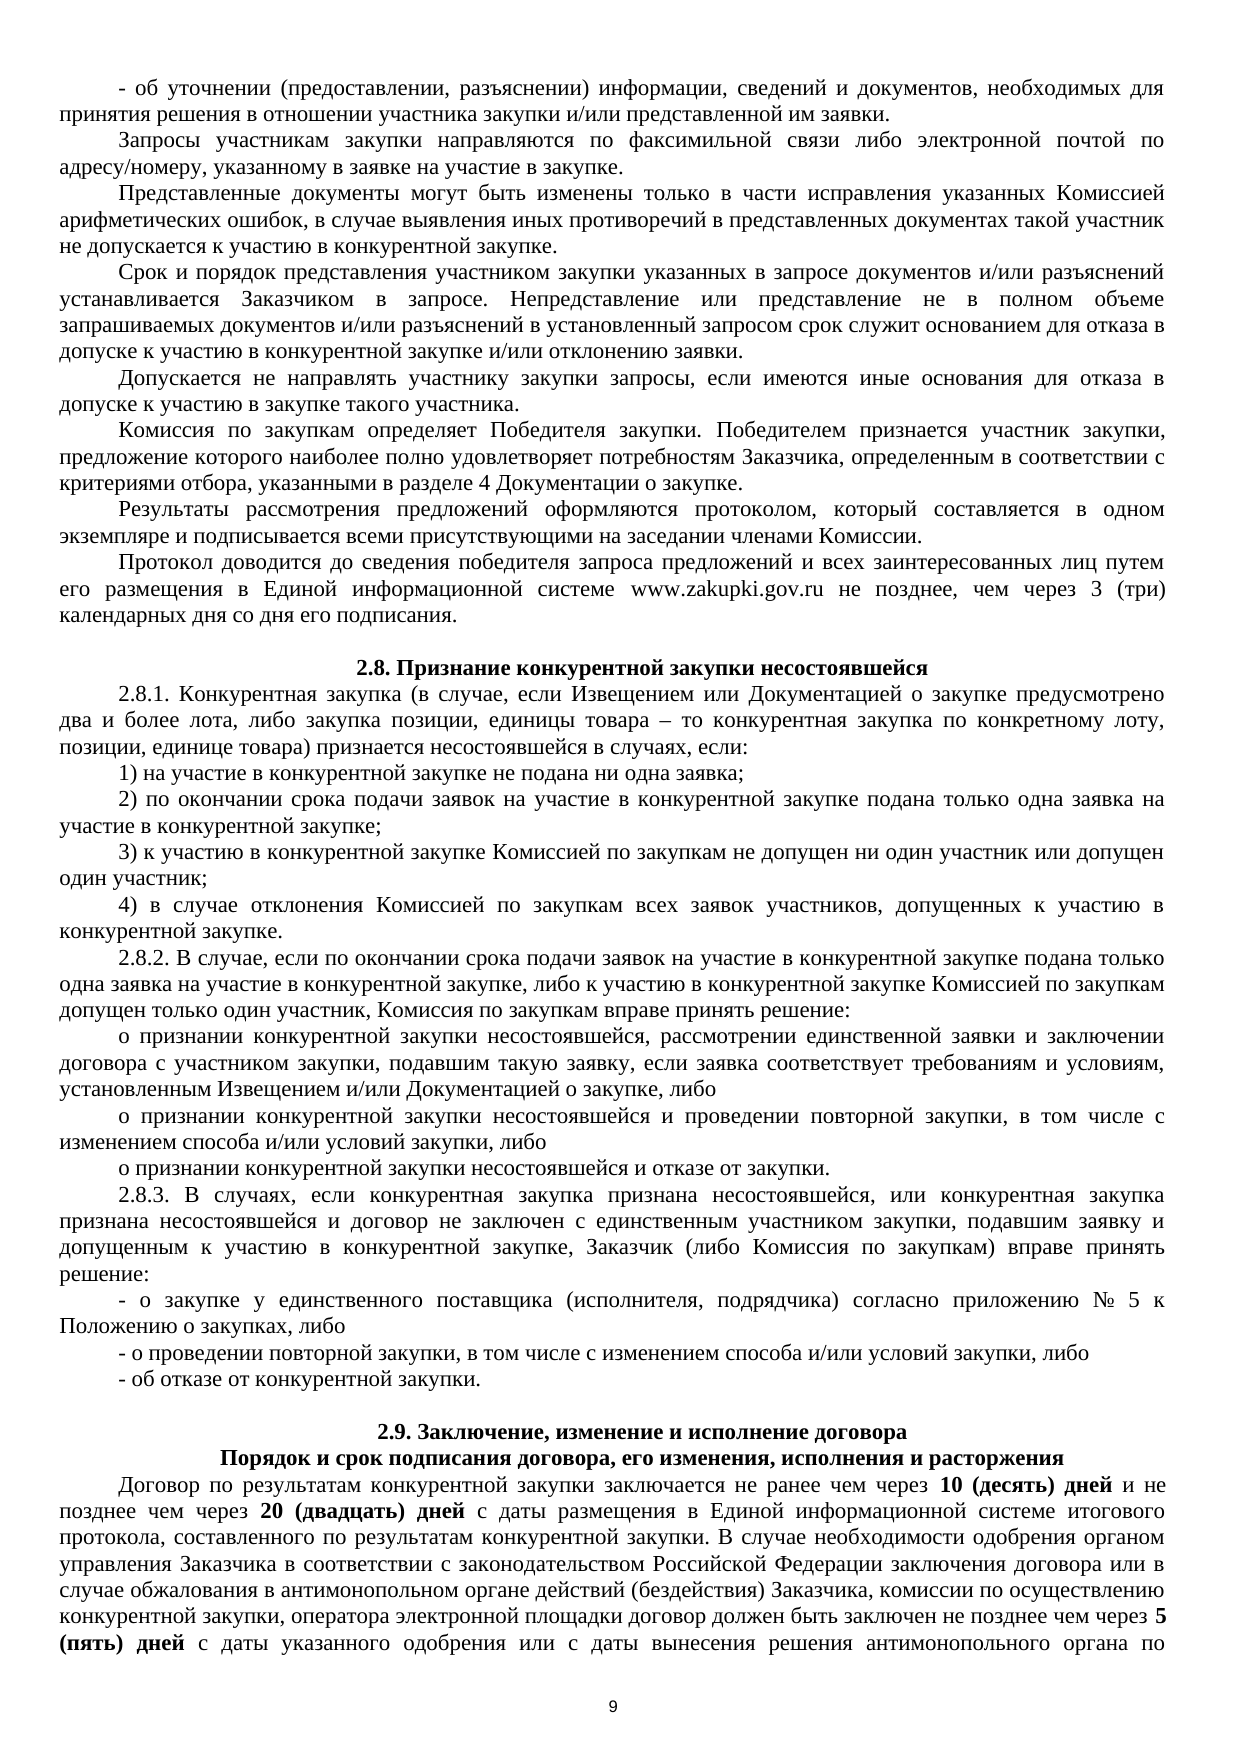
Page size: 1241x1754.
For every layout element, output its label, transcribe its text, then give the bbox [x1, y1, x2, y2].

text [59, 1471, 1167, 1655]
text 3) к участию в конкурентной закупке Комиссией по закупкам не допущен ни один участник или допущен один участник; [59, 838, 1167, 891]
text 2) по окончании срока подачи заявок на участие в конкурентной закупке подана только одна заявка на участие в конкурентной закупке; [59, 785, 1167, 838]
text о признании конкурентной закупки несостоявшейся и отказе от закупки. [59, 1154, 1167, 1181]
text 2.8.1. Конкурентная закупка (в случае, если Извещением или Документацией о закупке предусмотрено два и более лота, либо закупка позиции, единицы товара – то конкурентная закупка по конкретному лоту, позиции, единице товара) признается несостоявшейся в случаях, если: [59, 680, 1167, 759]
text - об отказе от конкурентной закупки. [59, 1365, 1167, 1392]
text 4) в случае отклонения Комиссией по закупкам всех заявок участников, допущенных к участию в конкурентной закупке. [59, 891, 1167, 943]
text 1) на участие в конкурентной закупке не подана ни одна заявка; [59, 759, 1167, 785]
text Срок и порядок представления участником закупки указанных в запросе документов и/или разъяснений устанавливается Заказчиком в запросе. Непредставление или представление не в полном объеме запрашиваемых документов и/или разъяснений в установленный запросом срок служит основанием для отказа в допуске к участию в конкурентной закупке и/или отклонению заявки. [59, 258, 1167, 364]
text о признании конкурентной закупки несостоявшейся и проведении повторной закупки, в том числе с изменением способа и/или условий закупки, либо [59, 1102, 1167, 1154]
text - об уточнении (предоставлении, разъяснении) информации, сведений и документов, необходимых для принятия решения в отношении участника закупки и/или представленной им заявки. [59, 74, 1167, 127]
text о признании конкурентной закупки несостоявшейся, рассмотрении единственной заявки и заключении договора с участником закупки, подавшим такую заявку, если заявка соответствует требованиям и условиям, установленным Извещением и/или Документацией о закупке, либо [59, 1023, 1167, 1102]
text Протокол доводится до сведения победителя запроса предложений и всех заинтересованных лиц путем его размещения в Единой информационной системе www.zakupki.gov.ru не позднее, чем через 3 (три) календарных дня со дня его подписания. [59, 548, 1167, 627]
text Результаты рассмотрения предложений оформляются протоколом, который составляется в одном экземпляре и подписывается всеми присутствующими на заседании членами Комиссии. [59, 496, 1167, 548]
text 2.8.2. В случае, если по окончании срока подачи заявок на участие в конкурентной закупке подана только одна заявка на участие в конкурентной закупке, либо к участию в конкурентной закупке Комиссией по закупкам допущен только один участник, Комиссия по закупкам вправе принять решение: [59, 943, 1167, 1023]
text 2.9. Заключение, изменение и исполнение договора [59, 1418, 1167, 1444]
text Представленные документы могут быть изменены только в части исправления указанных Комиссией арифметических ошибок, в случае выявления иных противоречий в представленных документах такой участник не допускается к участию в конкурентной закупке. [59, 179, 1167, 258]
text Запросы участникам закупки направляются по факсимильной связи либо электронной почтой по адресу/номеру, указанному в заявке на участие в закупке. [59, 127, 1167, 179]
text Комиссия по закупкам определяет Победителя закупки. Победителем признается участник закупки, предложение которого наиболее полно удовлетворяет потребностям Заказчика, определенным в соответствии с критериями отбора, указанными в разделе 4 Документации о закупке. [59, 416, 1167, 496]
text 2.8. Признание конкурентной закупки несостоявшейся [59, 654, 1167, 680]
text Порядок и срок подписания договора, его изменения, исполнения и расторжения [59, 1444, 1167, 1471]
text Допускается не направлять участнику закупки запросы, если имеются иные основания для отказа в допуске к участию в закупке такого участника. [59, 364, 1167, 416]
text 2.8.3. В случаях, если конкурентная закупка признана несостоявшейся, или конкурентная закупка признана несостоявшейся и договор не заключен с единственным участником закупки, подавшим заявку и допущенным к участию в конкурентной закупке, Заказчик (либо Комиссия по закупкам) вправе принять решение: [59, 1181, 1167, 1286]
text - о проведении повторной закупки, в том числе с изменением способа и/или условий закупки, либо [59, 1339, 1167, 1365]
text - о закупке у единственного поставщика (исполнителя, подрядчика) согласно приложению № 5 к Положению о закупках, либо [59, 1286, 1167, 1339]
